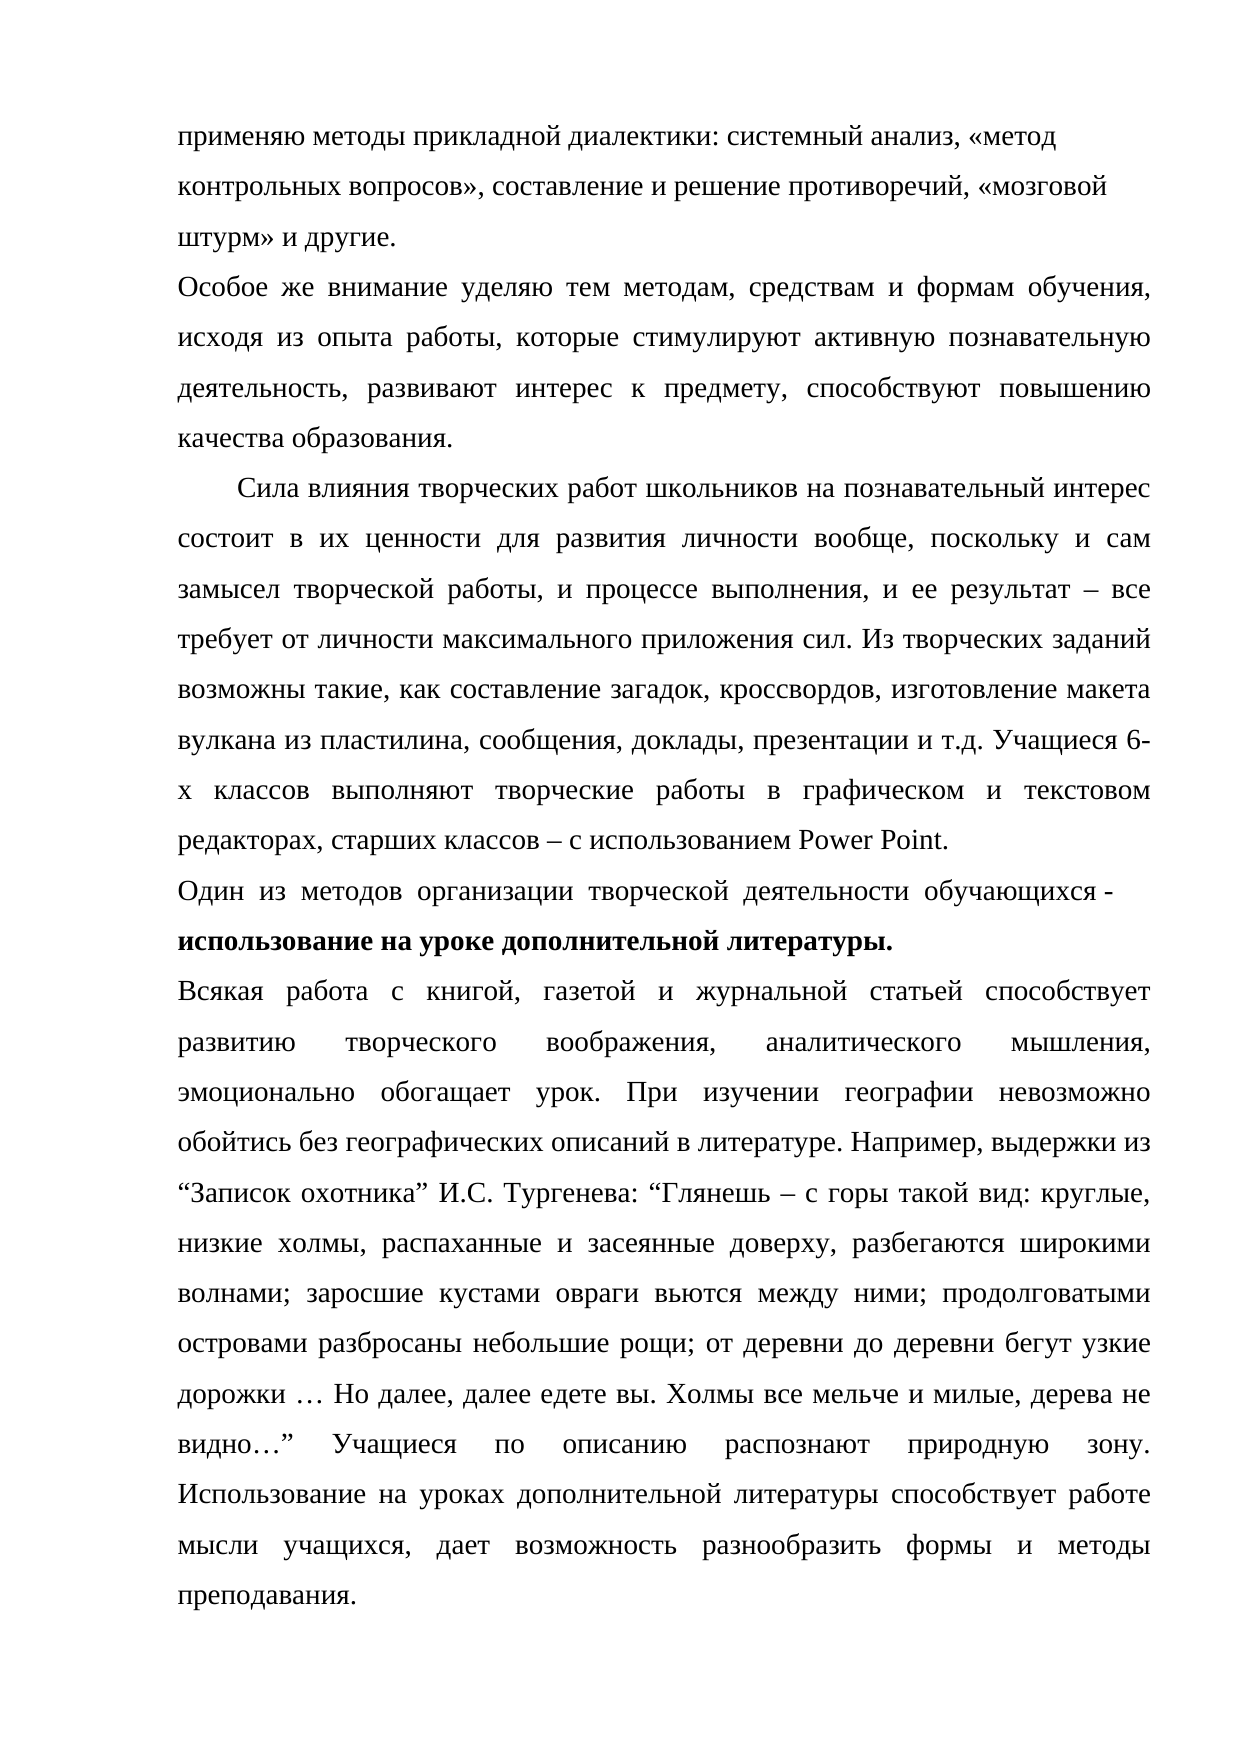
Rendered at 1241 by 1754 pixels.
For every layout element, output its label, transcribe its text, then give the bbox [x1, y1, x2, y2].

text Особое же внимание уделяю тем методам, средствам и формам обучения, исходя из опыта работы, которые стимулируют активную познавательную деятельность, развивают интерес к предмету, способствуют повышению качества образования. [177, 269, 1152, 453]
text Сила влияния творческих работ школьников на познавательный интерес состоит в их ценности для развития личности вообще, поскольку и сам замысел творческой работы, и процессе выполнения, и ее результат – все требует от личности максимального приложения сил. Из творческих заданий возможны такие, как составление загадок, кроссвордов, изготовление макета вулкана из пластилина, сообщения, доклады, презентации и т.д. Учащиеся 6-х классов выполняют творческие работы в графическом и текстовом редакторах, старших классов – с использованием Power Point. [177, 470, 1152, 856]
text Всякая работа с книгой, газетой и журнальной статьей способствует развитию творческого воображения, аналитического мышления, эмоционально обогащает урок. При изучении географии невозможно обойтись без географических описаний в литературе. Например, выдержки из “Записок охотника” И.С. Тургенева: “Глянешь – с горы такой вид: круглые, низкие холмы, распаханные и засеянные доверху, разбегаются широкими волнами; заросшие кустами овраги вьются между ними; продолговатыми островами разбросаны небольшие рощи; от деревни до деревни бегут узкие дорожки … Но далее, далее едете вы. Холмы все мельче и милые, дерева не видно…” Учащиеся по описанию распознают природную зону. Использование на уроках дополнительной литературы способствует работе мысли учащихся, дает возможность разнообразить формы и методы преподавания. [177, 973, 1152, 1611]
text штурм» и другие. [177, 219, 1152, 252]
text контрольных вопросов», составление и решение противоречий, «мозговой [177, 168, 1152, 202]
text применяю методы прикладной диалектики: системный анализ, «метод [177, 118, 1152, 152]
text Один из методов организации творческой деятельности обучающихся - [177, 873, 1152, 906]
text использование на уроке дополнительной литературы. [177, 923, 1152, 957]
